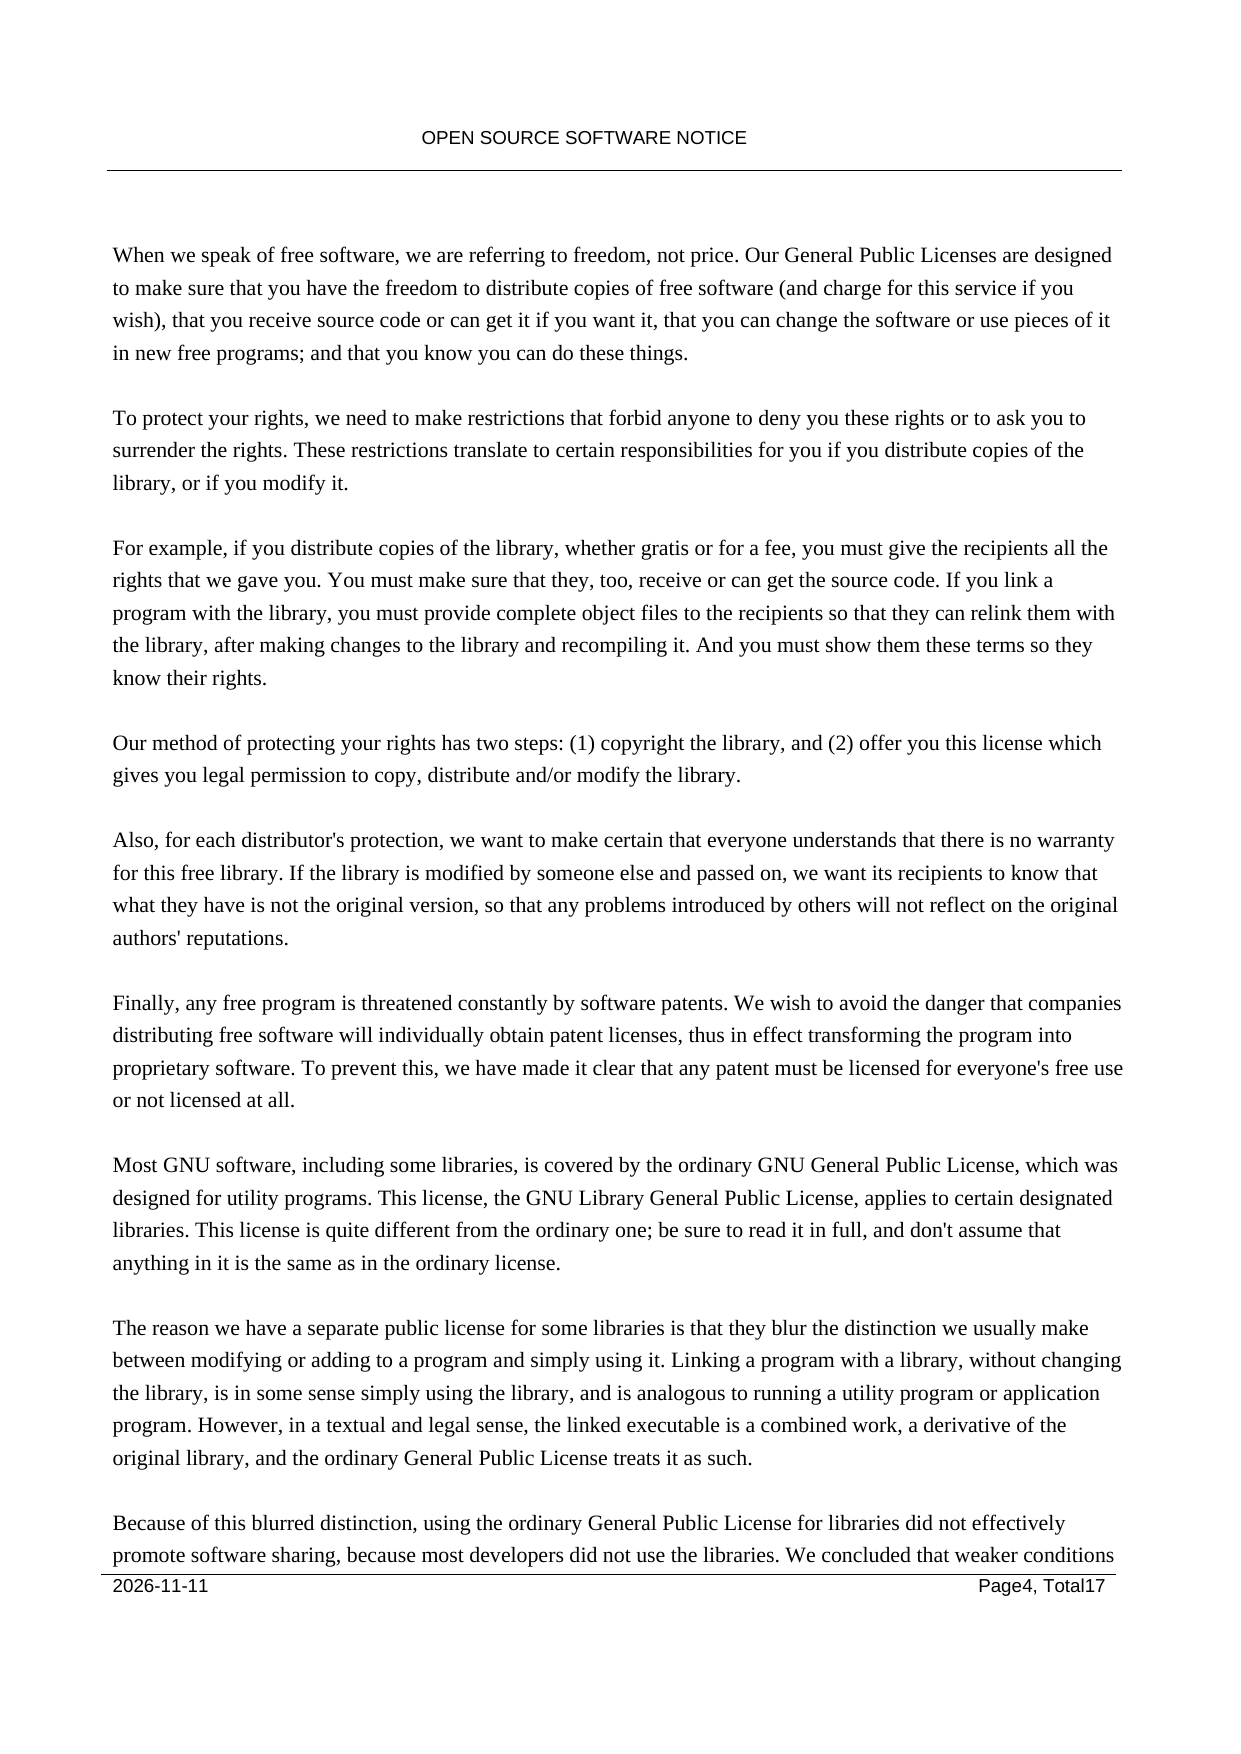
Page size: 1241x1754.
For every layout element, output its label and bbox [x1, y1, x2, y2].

text [112, 206, 1128, 1571]
